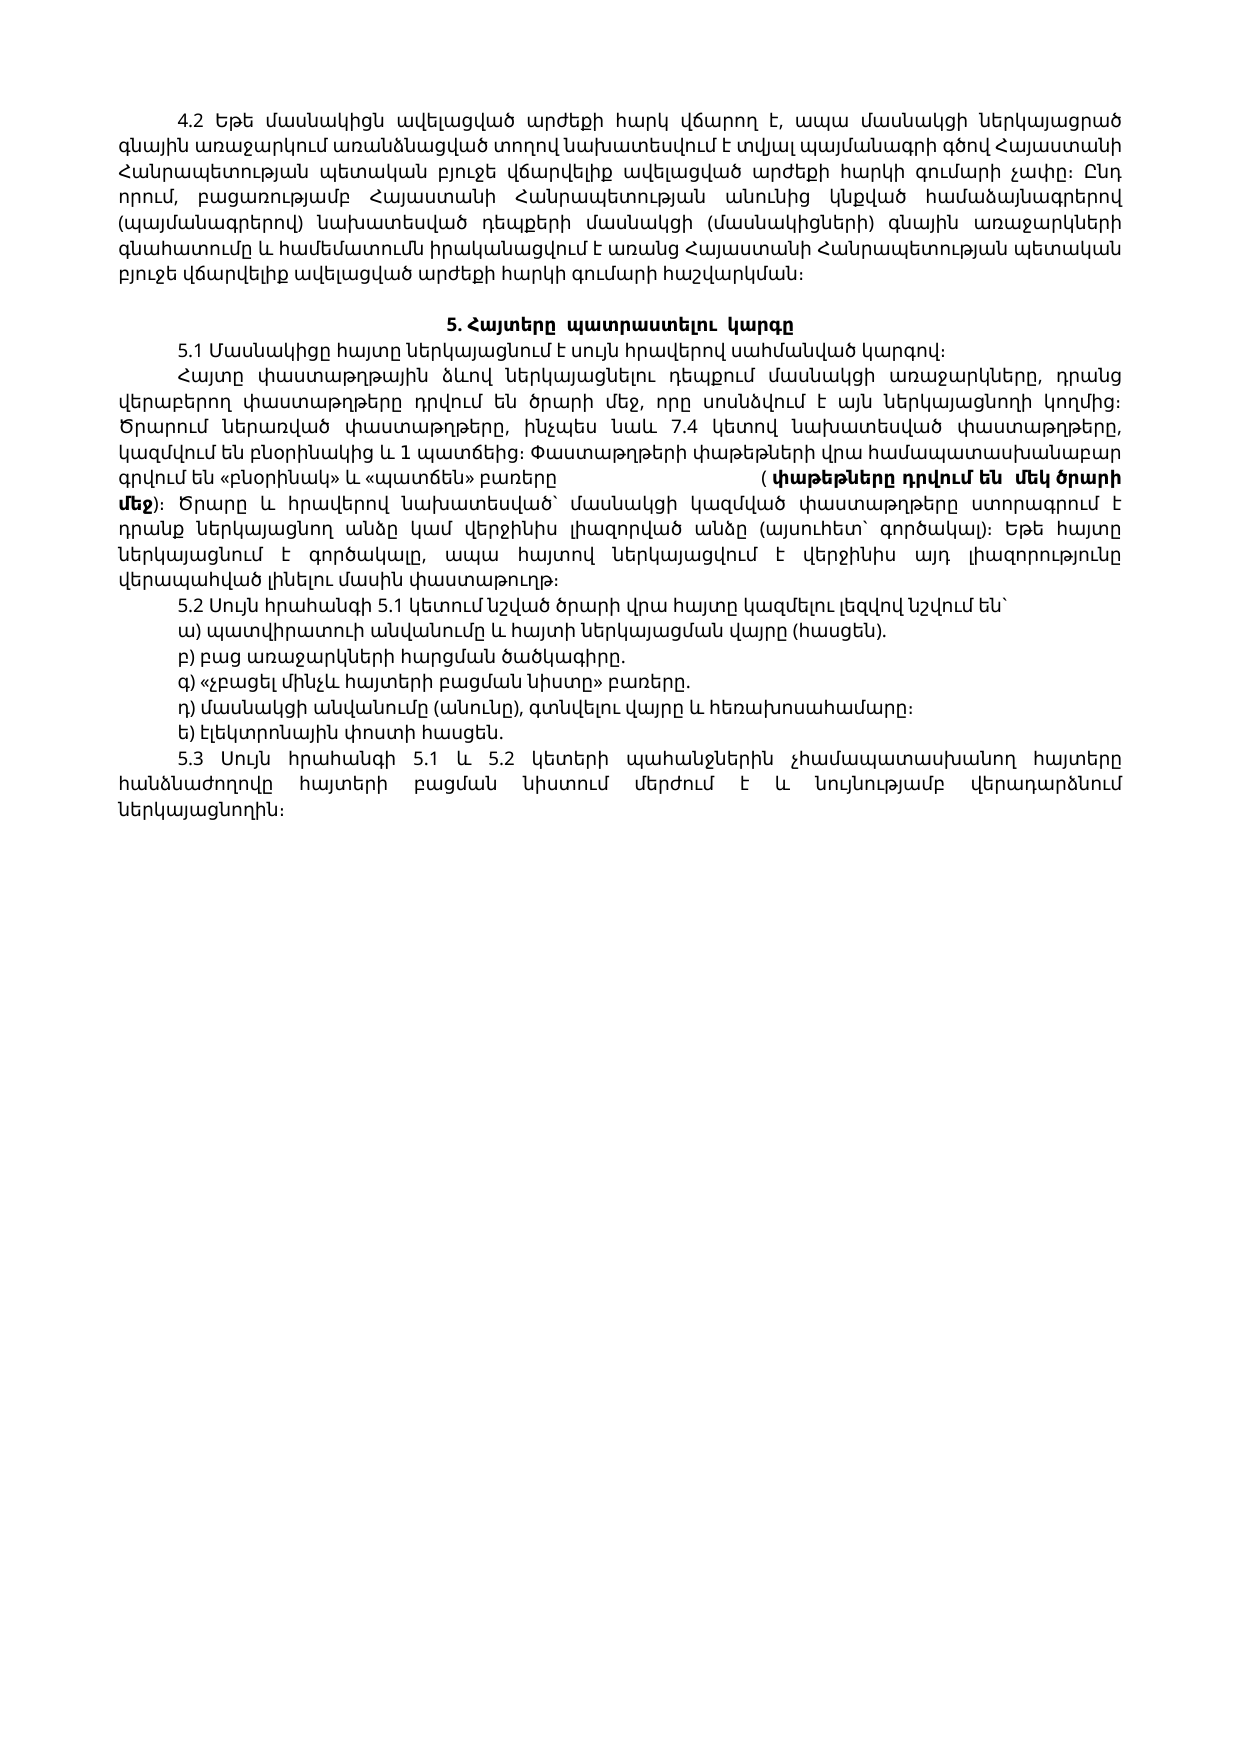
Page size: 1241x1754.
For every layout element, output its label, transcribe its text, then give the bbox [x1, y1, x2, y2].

text գ) «չբացել մինչև հայտերի բացման նիստը» բառերը. [118, 669, 1122, 694]
text ա) պատվիրատուի անվանումը և հայտի ներկայացման վայրը (հասցեն). [118, 618, 1122, 643]
text բ) բաց առաջարկների հարցման ծածկագիրը. [118, 643, 1122, 669]
text Հայտը փաստաթղթային ձևով ներկայացնելու դեպքում մասնակցի առաջարկները, դրանց վերաբերող փաստաթղթերը դրվում են ծրարի մեջ, որը սոսնձվում է այն ներկայացնողի կողմից։ Ծրարում ներառված փաստաթղթերը, ինչպես նաև 7.4 կետով նախատեսված փաստաթղթերը, կազմվում են բնօրինակից և 1 պատճեից։ Փաստաթղթերի փաթեթների վրա համապատասխանաբար գրվում են «բնօրինակ» և «պատճեն» բառերը ( փաթեթները դրվում են մեկ ծրարի մեջ)։ Ծրարը և հրավերով նախատեսված` մասնակցի կազմված փաստաթղթերը ստորագրում է դրանք ներկայացնող անձը կամ վերջինիս լիազորված անձը (այսուհետ` գործակալ)։ Եթե հայտը ներկայացնում է գործակալը, ապա հայտով ներկայացվում է վերջինիս այդ լիազորությունը վերապահված լինելու մասին փաստաթուղթ։ [118, 362, 1122, 592]
text ե) էլեկտրոնային փոստի հասցեն. [118, 720, 1122, 745]
text 5.2 Սույն հրահանգի 5.1 կետում նշված ծրարի վրա հայտը կազմելու լեզվով նշվում են` [118, 592, 1122, 618]
text 5. Հայտերը պատրաստելու կարգը [118, 311, 1122, 337]
text 5.1 Մասնակիցը հայտը ներկայացնում է սույն հրավերով սահմանված կարգով։ [118, 337, 1122, 362]
text 4.2 Եթե մասնակիցն ավելացված արժեքի հարկ վճարող է, ապա մասնակցի ներկայացրած գնային առաջարկում առանձնացված տողով նախատեսվում է տվյալ պայմանագրի գծով Հայաստանի Հանրապետության պետական բյուջե վճարվելիք ավելացված արժեքի հարկի գումարի չափը։ Ընդ որում, բացառությամբ Հայաստանի Հանրապետության անունից կնքված համաձայնագրերով (պայմանագրերով) նախատեսված դեպքերի մասնակցի (մասնակիցների) գնային առաջարկների գնահատումը և համեմատումն իրականացվում է առանց Հայաստանի Հանրապետության պետական բյուջե վճարվելիք ավելացված արժեքի հարկի գումարի հաշվարկման։ [118, 107, 1122, 286]
text 5.3 Սույն հրահանգի 5.1 և 5.2 կետերի պահանջներին չհամապատասխանող հայտերը հանձնաժողովը հայտերի բացման նիստում մերժում է և նույնությամբ վերադարձնում ներկայացնողին։ [118, 745, 1122, 822]
text դ) մասնակցի անվանումը (անունը), գտնվելու վայրը և հեռախոսահամարը։ [118, 694, 1122, 720]
